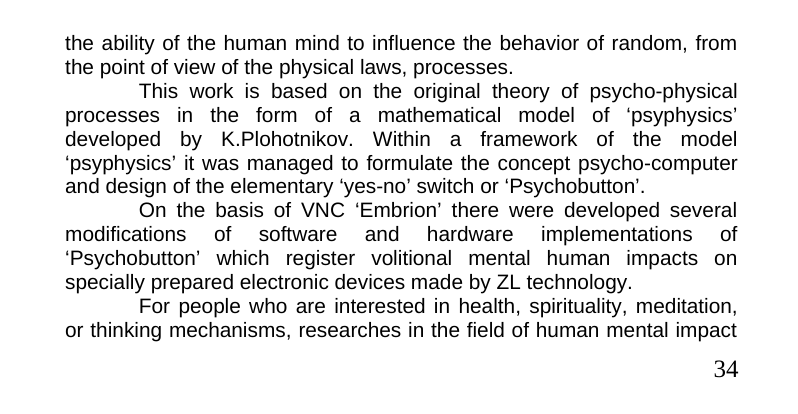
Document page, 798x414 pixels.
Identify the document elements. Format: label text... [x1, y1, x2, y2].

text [65, 294, 738, 342]
text This work is based on the original theory of psycho-physical processes in the form of a mathematical model of ‘psyphysics’ developed by K.Plohotnikov. Within a framework of the model ‘psyphysics’ it was managed to formulate the concept psycho-computer and design of the elementary ‘yes-no’ switch or ‘Psychobutton’. [65, 78, 738, 198]
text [65, 31, 738, 78]
text On the basis of VNC ‘Embrion’ there were developed several modifications of software and hardware implementations of ‘Psychobutton’ which register volitional mental human impacts on specially prepared electronic devices made by ZL technology. [65, 198, 738, 294]
